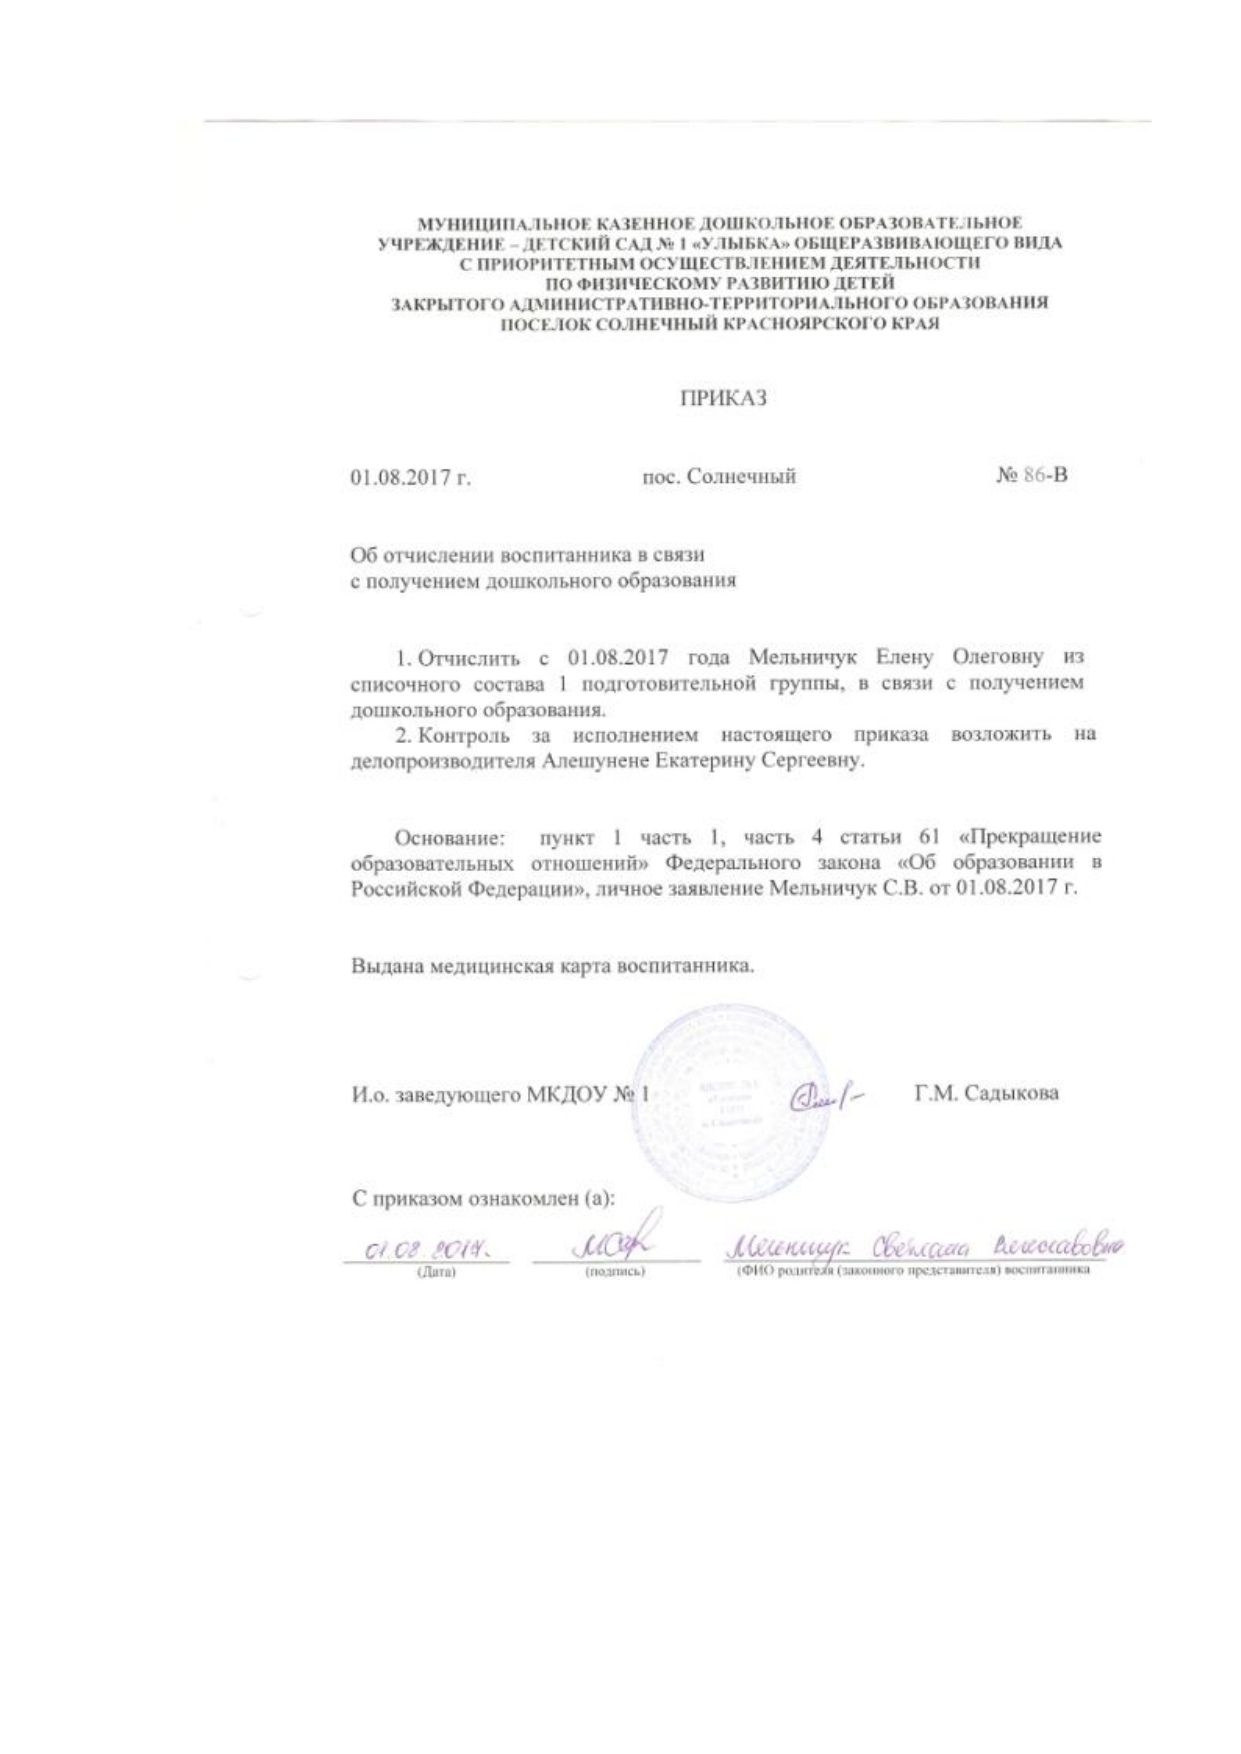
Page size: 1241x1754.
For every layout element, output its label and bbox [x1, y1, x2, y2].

picture [177, 118, 1152, 1449]
